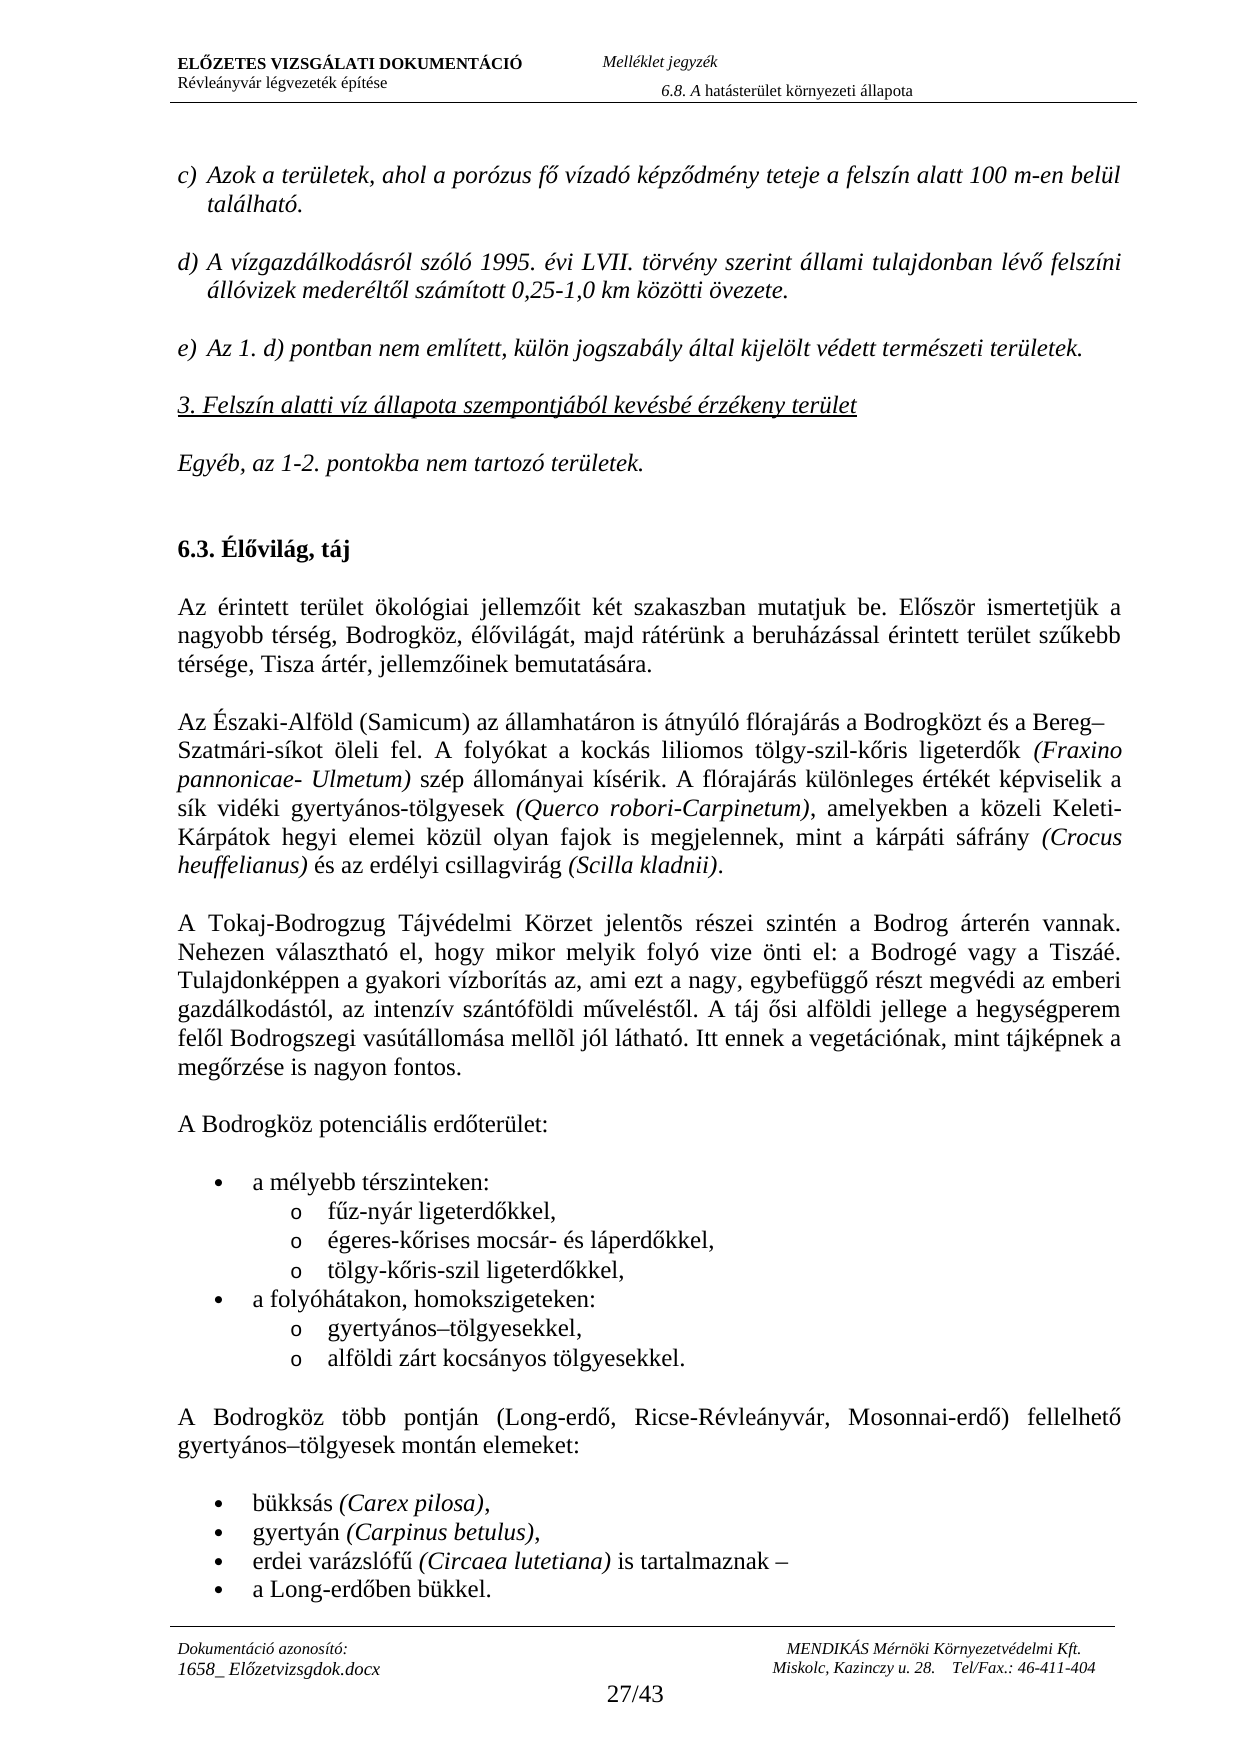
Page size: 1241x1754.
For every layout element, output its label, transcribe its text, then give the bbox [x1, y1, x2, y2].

list tölgy-kőris-szil ligeterdőkkel, [290, 1255, 1122, 1284]
text A Bodrogköz potenciális erdőterület: [177, 1109, 1122, 1138]
text Az érintett terület ökológiai jellemzőit két szakaszban mutatjuk be. Először ismertetjük a nagyobb térség, Bodrogköz, élővilágát, majd rátérünk a beruházással érintett terület szűkebb térsége, Tisza ártér, jellemzőinek bemutatására. [177, 592, 1122, 678]
text A Bodrogköz több pontján (Long-erdő, Ricse-Révleányvár, Mosonnai-erdő) fellelhető gyertyános–tölgyesek montán elemeket: [177, 1402, 1122, 1459]
text A Tokaj-Bodrogzug Tájvédelmi Körzet jelentõs részei szintén a Bodrog árterén vannak. Nehezen választható el, hogy mikor melyik folyó vize önti el: a Bodrogé vagy a Tiszáé. Tulajdonképpen a gyakori vízborítás az, ami ezt a nagy, egybefüggő részt megvédi az emberi gazdálkodástól, az intenzív szántóföldi műveléstől. A táj ősi alföldi jellege a hegységperem felől Bodrogszegi vasútállomása mellõl jól látható. Itt ennek a vegetációnak, mint tájképnek a megőrzése is nagyon fontos. [177, 908, 1122, 1080]
list alföldi zárt kocsányos tölgyesekkel. [290, 1343, 1122, 1372]
list gyertyán (Carpinus betulus), [215, 1517, 1122, 1546]
text 3. Felszín alatti víz állapota szempontjából kevésbé érzékeny terület [177, 390, 1122, 419]
list erdei varázslófű (Circaea lutetiana) is tartalmaznak – [215, 1546, 1122, 1574]
text Szatmári-síkot öleli fel. A folyókat a kockás liliomos tölgy-szil-kőris ligeterdők (Fraxino pannonicae- Ulmetum) szép állományai kísérik. A flórajárás különleges értékét képviselik a sík vidéki gyertyános-tölgyesek (Querco robori-Carpinetum), amelyekben a közeli Keleti-Kárpátok hegyi elemei közül olyan fajok is megjelennek, mint a kárpáti sáfrány (Crocus heuffelianus) és az erdélyi csillagvirág (Scilla kladnii). [177, 735, 1122, 879]
list bükksás (Carex pilosa), [215, 1488, 1122, 1517]
text d) A vízgazdálkodásról szóló 1995. évi LVII. törvény szerint állami tulajdonban lévő felszíni állóvizek mederéltől számított 0,25-1,0 km közötti övezete. [177, 247, 1122, 304]
subtitle 6.3. Élővilág, táj [177, 534, 1122, 563]
list gyertyános–tölgyesekkel, [290, 1313, 1122, 1343]
list égeres-kőrises mocsár- és láperdőkkel, [290, 1225, 1122, 1255]
list a mélyebb térszinteken: [215, 1167, 1122, 1196]
list a Long-erdőben bükkel. [215, 1574, 1122, 1603]
text Egyéb, az 1-2. pontokba nem tartozó területek. [177, 448, 1122, 477]
list fűz-nyár ligeterdőkkel, [290, 1196, 1122, 1225]
text c) Azok a területek, ahol a porózus fő vízadó képződmény teteje a felszín alatt 100 m-en belül található. [177, 160, 1122, 218]
list a folyóhátakon, homokszigeteken: [215, 1284, 1122, 1313]
text Az Északi-Alföld (Samicum) az államhatáron is átnyúló flórajárás a Bodrogközt és a Bereg– [177, 707, 1122, 735]
text e) Az 1. d) pontban nem említett, külön jogszabály által kijelölt védett természeti területek. [177, 333, 1122, 362]
